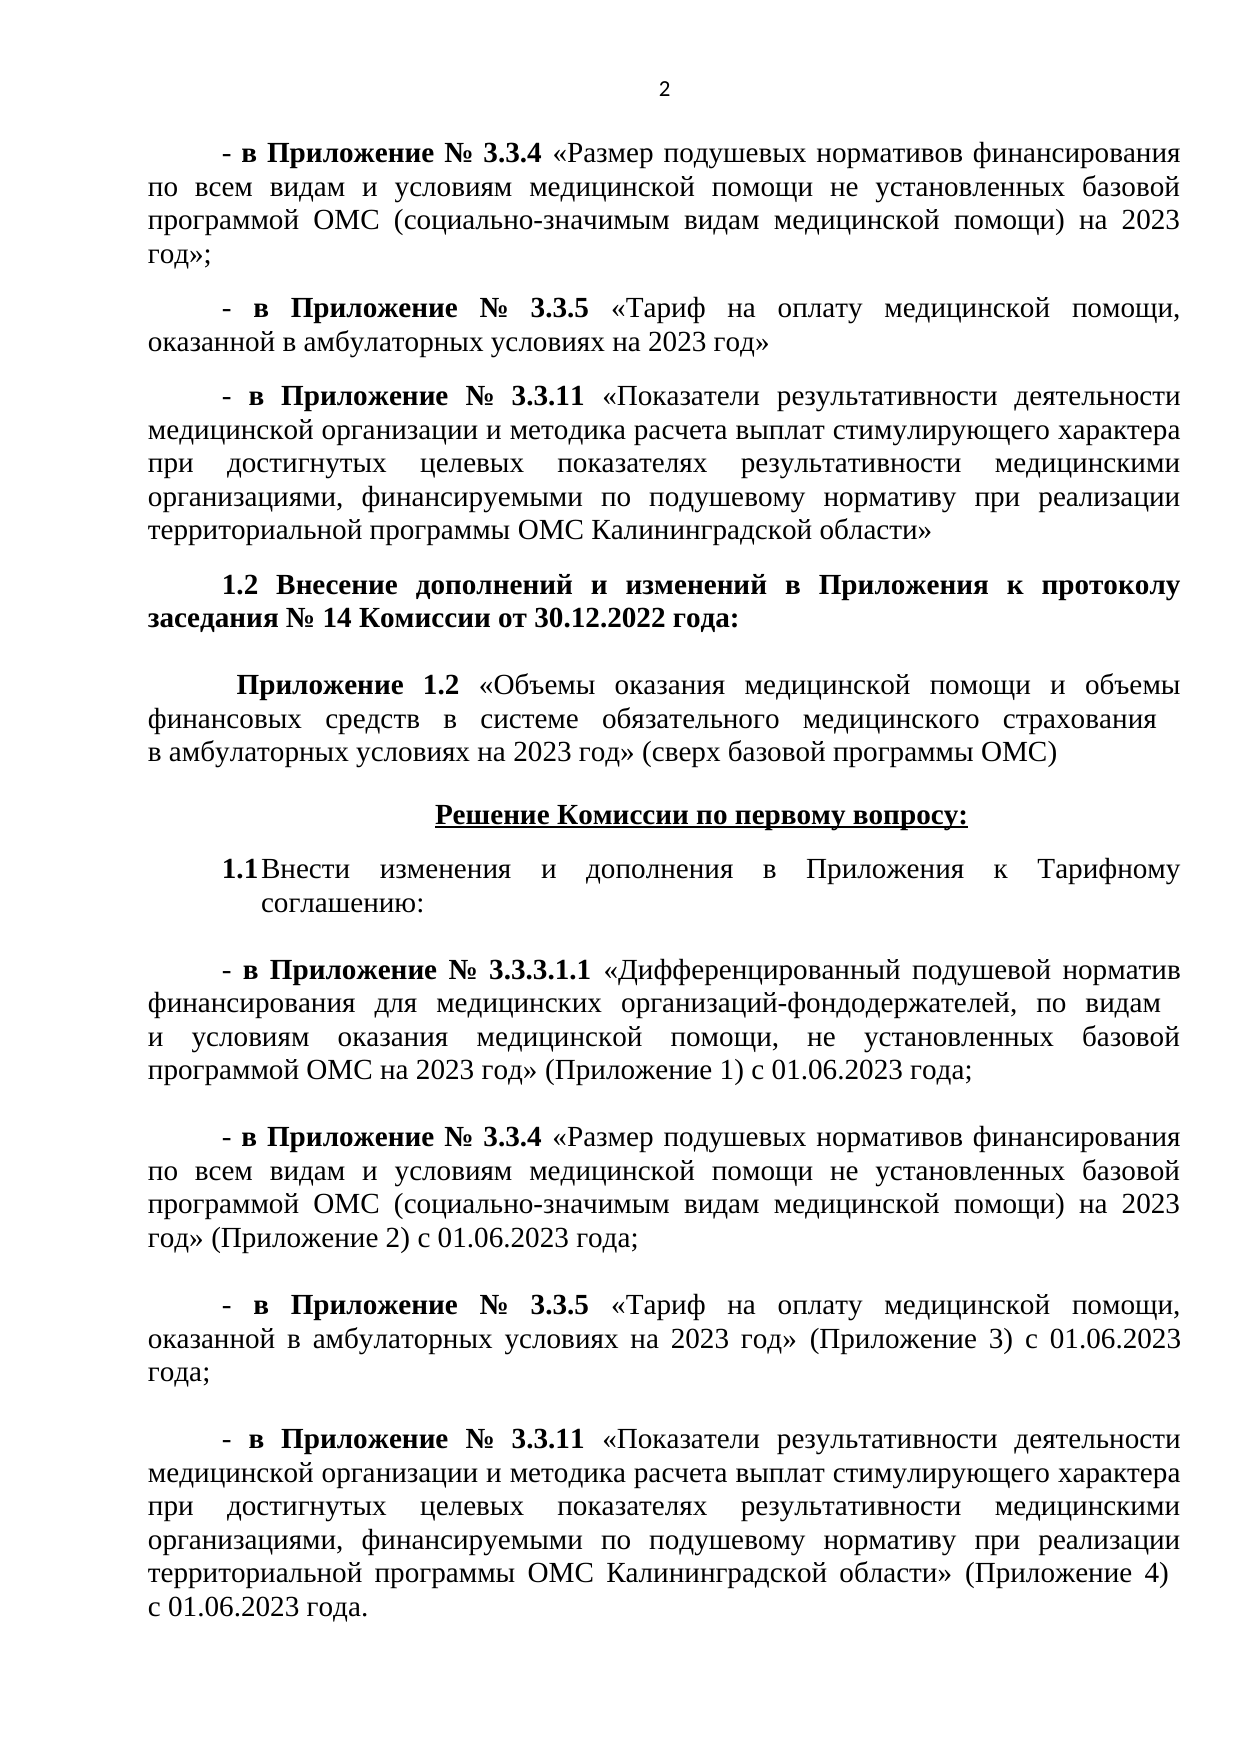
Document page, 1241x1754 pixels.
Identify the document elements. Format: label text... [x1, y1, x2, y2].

list Внести изменения и дополнения в Приложения к Тарифному соглашению: [222, 851, 1181, 918]
text - в Приложение № 3.3.4 «Размер подушевых нормативов финансирования по всем видам и условиям медицинской помощи не установленных базовой программой ОМС (социально-значимым видам медицинской помощи) на 2023 год» (Приложение 2) с 01.06.2023 года; [148, 1119, 1181, 1254]
text Решение Комиссии по первому вопросу: [148, 797, 1181, 830]
text 1.2 Внесение дополнений и изменений в Приложения к протоколу заседания № 14 Комиссии от 30.12.2022 года: [148, 567, 1181, 634]
text Приложение 1.2 «Объемы оказания медицинской помощи и объемы финансовых средств в системе обязательного медицинского страхования в амбулаторных условиях на 2023 год» (сверх базовой программы ОМС) [148, 667, 1181, 768]
text - в Приложение № 3.3.3.1.1 «Дифференцированный подушевой норматив финансирования для медицинских организаций-фондодержателей, по видам и условиям оказания медицинской помощи, не установленных базовой программой ОМС на 2023 год» (Приложение 1) с 01.06.2023 года; [148, 952, 1181, 1086]
text - в Приложение № 3.3.11 «Показатели результативности деятельности медицинской организации и методика расчета выплат стимулирующего характера при достигнутых целевых показателях результативности медицинскими организациями, финансируемыми по подушевому нормативу при реализации территориальной программы ОМС Калининградской области» (Приложение 4) с 01.06.2023 года. [148, 1421, 1181, 1623]
text - в Приложение № 3.3.4 «Размер подушевых нормативов финансирования по всем видам и условиям медицинской помощи не установленных базовой программой ОМС (социально-значимым видам медицинской помощи) на 2023 год»; [148, 135, 1181, 269]
text - в Приложение № 3.3.11 «Показатели результативности деятельности медицинской организации и методика расчета выплат стимулирующего характера при достигнутых целевых показателях результативности медицинскими организациями, финансируемыми по подушевому нормативу при реализации территориальной программы ОМС Калининградской области» [148, 378, 1181, 546]
text - в Приложение № 3.3.5 «Тариф на оплату медицинской помощи, оказанной в амбулаторных условиях на 2023 год» (Приложение 3) с 01.06.2023 года; [148, 1287, 1181, 1388]
text - в Приложение № 3.3.5 «Тариф на оплату медицинской помощи, оказанной в амбулаторных условиях на 2023 год» [148, 290, 1181, 357]
